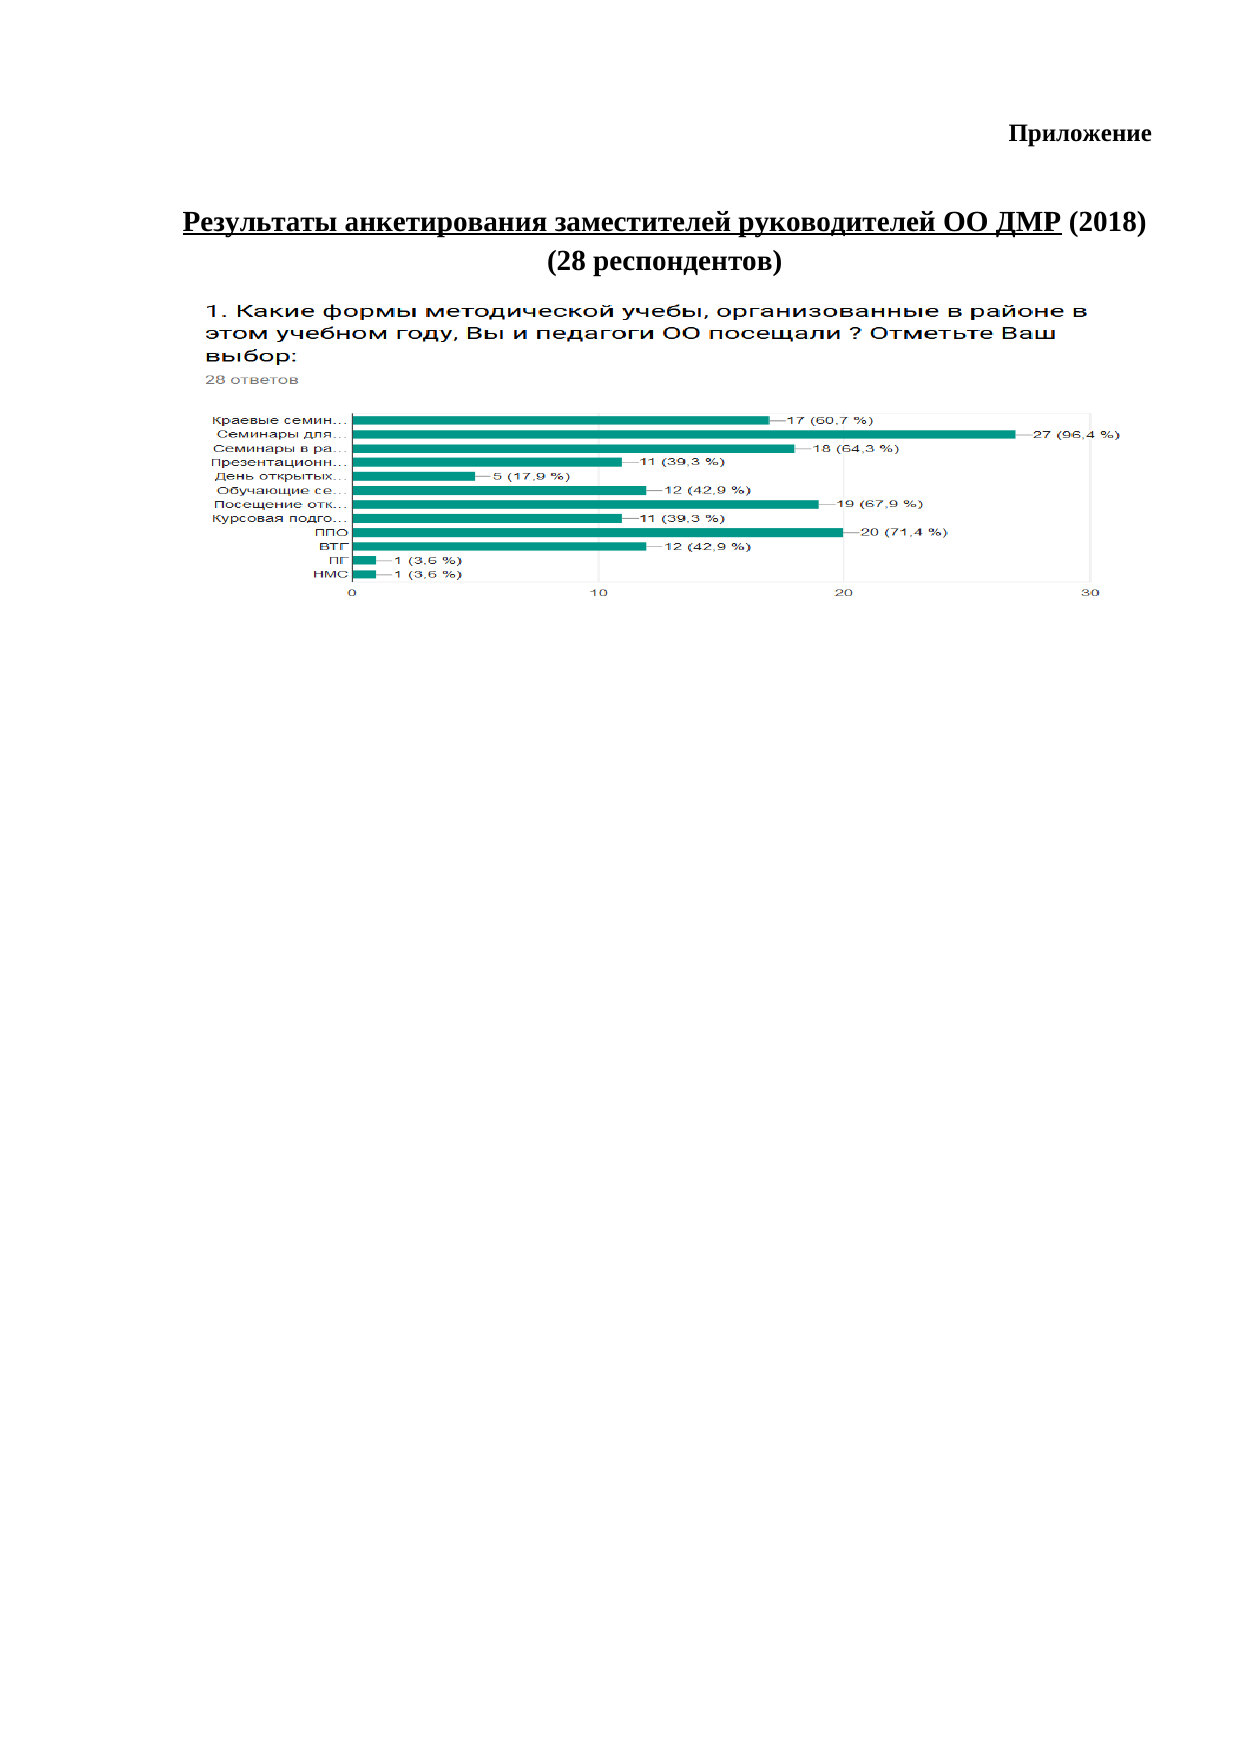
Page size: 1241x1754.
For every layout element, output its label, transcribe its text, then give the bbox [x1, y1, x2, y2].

text Приложение [177, 118, 1152, 147]
picture [178, 280, 1151, 627]
